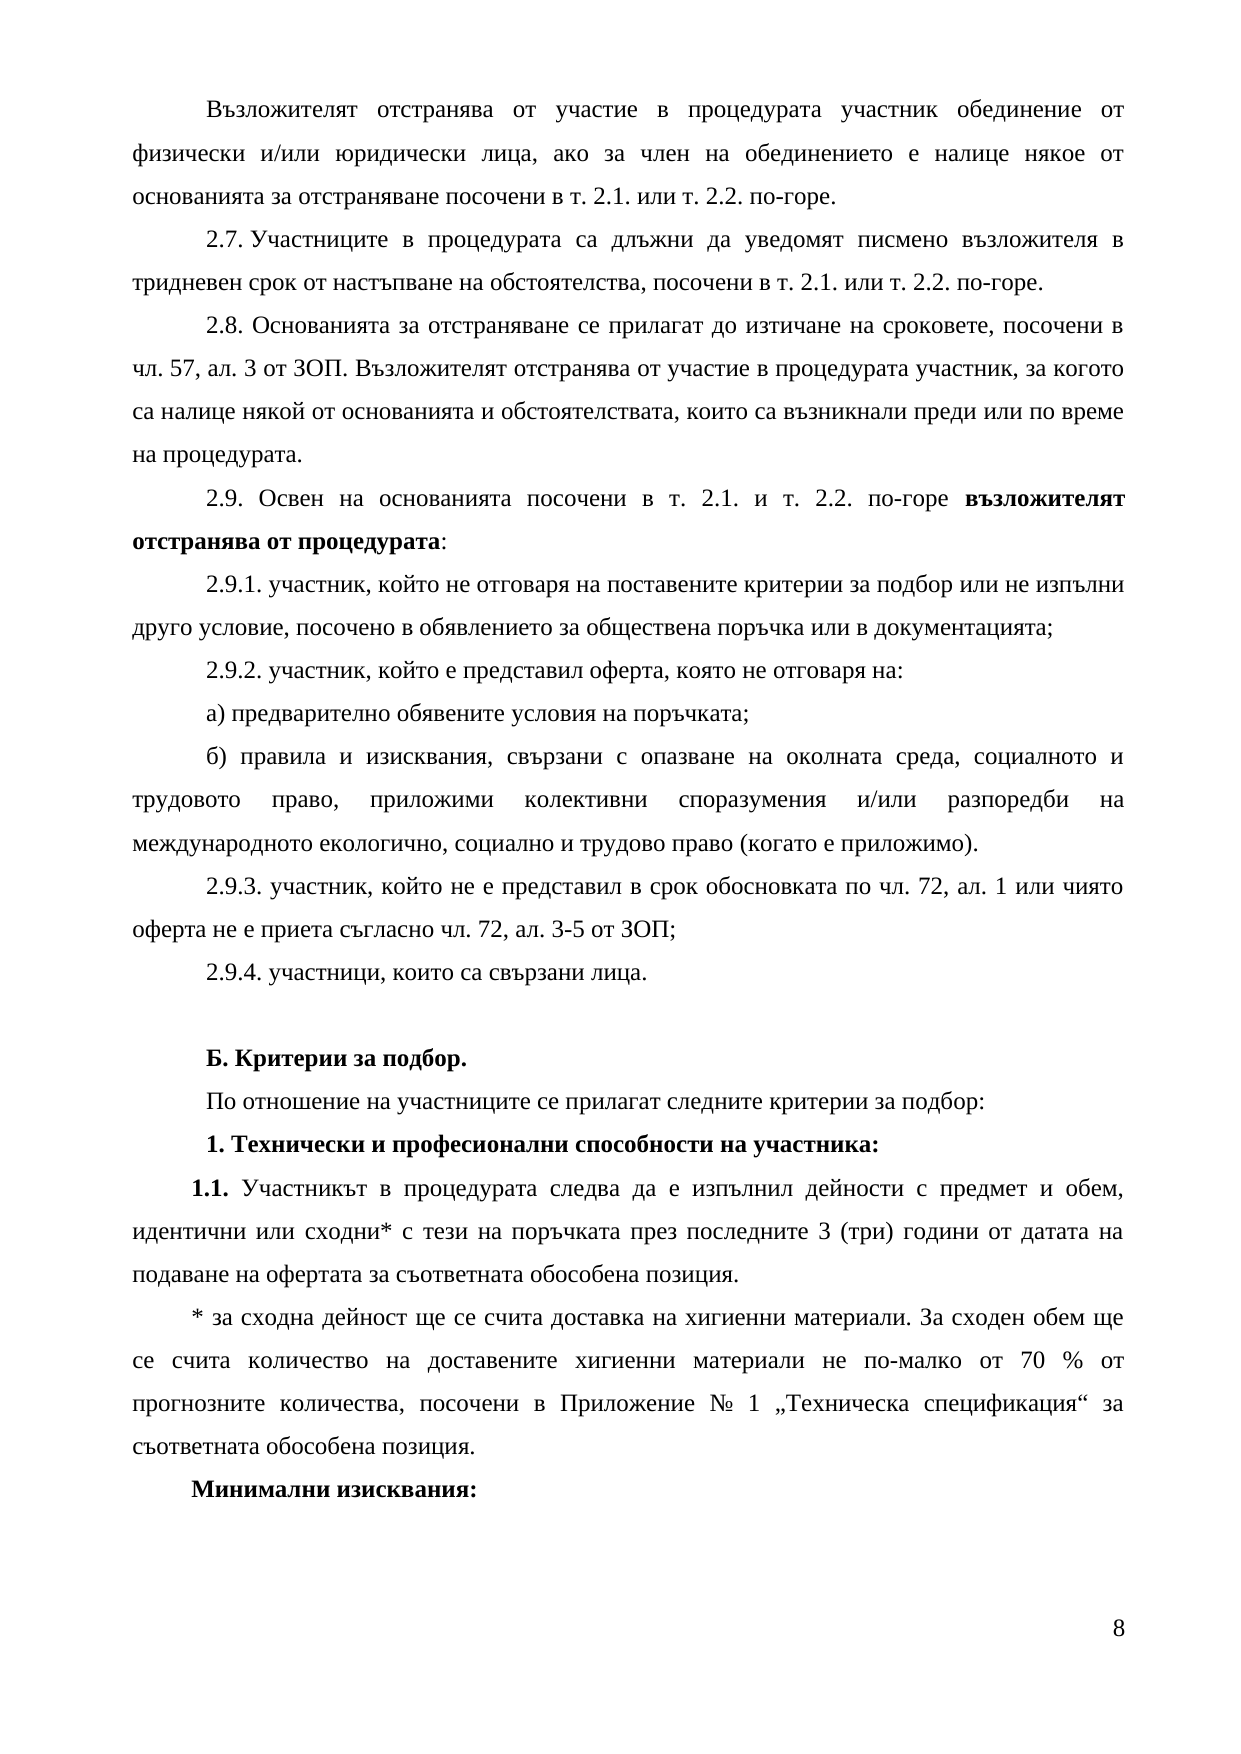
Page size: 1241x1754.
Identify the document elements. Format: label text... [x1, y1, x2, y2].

text 1.1. Участникът в процедурата следва да е изпълнил дейности с предмет и обем, идентични или сходни* с тези на поръчката през последните 3 (три) години от датата на подаване на офертата за съответната обособена позиция. [132, 1173, 1125, 1288]
text 2.9.4. участници, които са свързани лица. [132, 957, 1125, 986]
text б) правила и изисквания, свързани с опазване на околната среда, социалното и трудовото право, приложими колективни споразумения и/или разпоредби на международното екологично, социално и трудово право (когато е приложимо). [132, 741, 1125, 856]
text а) предварително обявените условия на поръчката; [132, 698, 1125, 727]
subtitle Б. Критерии за подбор. [132, 1043, 1125, 1072]
text Възложителят отстранява от участие в процедурата участник обединение от физически и/или юридически лица, ако за член на обединението е налице някое от основанията за отстраняване посочени в т. 2.1. или т. 2.2. по-горе. [132, 94, 1125, 209]
text 2.9.3. участник, който не е представил в срок обосновката по чл. 72, ал. 1 или чиято оферта не е приета съгласно чл. 72, ал. 3-5 от ЗОП; [132, 871, 1125, 943]
text 2.7. Участниците в процедурата са длъжни да уведомят писмено възложителя в тридневен срок от настъпване на обстоятелства, посочени в т. 2.1. или т. 2.2. по-горе. [132, 224, 1125, 296]
text 2.9.1. участник, който не отговаря на поставените критерии за подбор или не изпълни друго условие, посочено в обявлението за обществена поръчка или в документацията; [132, 569, 1125, 641]
text По отношение на участниците се прилагат следните критерии за подбор: [132, 1086, 1125, 1115]
text * за сходна дейност ще се счита доставка на хигиенни материали. За сходен обем ще се счита количество на доставените хигиенни материали не по-малко от 70 % от прогнозните количества, посочени в Приложение № 1 „Техническа спецификация“ за съответната обособена позиция. [132, 1302, 1125, 1460]
text 2.8. Основанията за отстраняване се прилагат до изтичане на сроковете, посочени в чл. 57, ал. 3 от ЗОП. Възложителят отстранява от участие в процедурата участник, за когото са налице някой от основанията и обстоятелствата, които са възникнали преди или по време на процедурата. [132, 310, 1125, 468]
text Минимални изисквания: [132, 1474, 1125, 1503]
text 1. Технически и професионални способности на участника: [132, 1129, 1125, 1158]
text 2.9.2. участник, който е представил оферта, която не отговаря на: [132, 655, 1125, 684]
text 2.9. Освен на основанията посочени в т. 2.1. и т. 2.2. по-горе възложителят отстранява от процедурата: [132, 483, 1125, 554]
